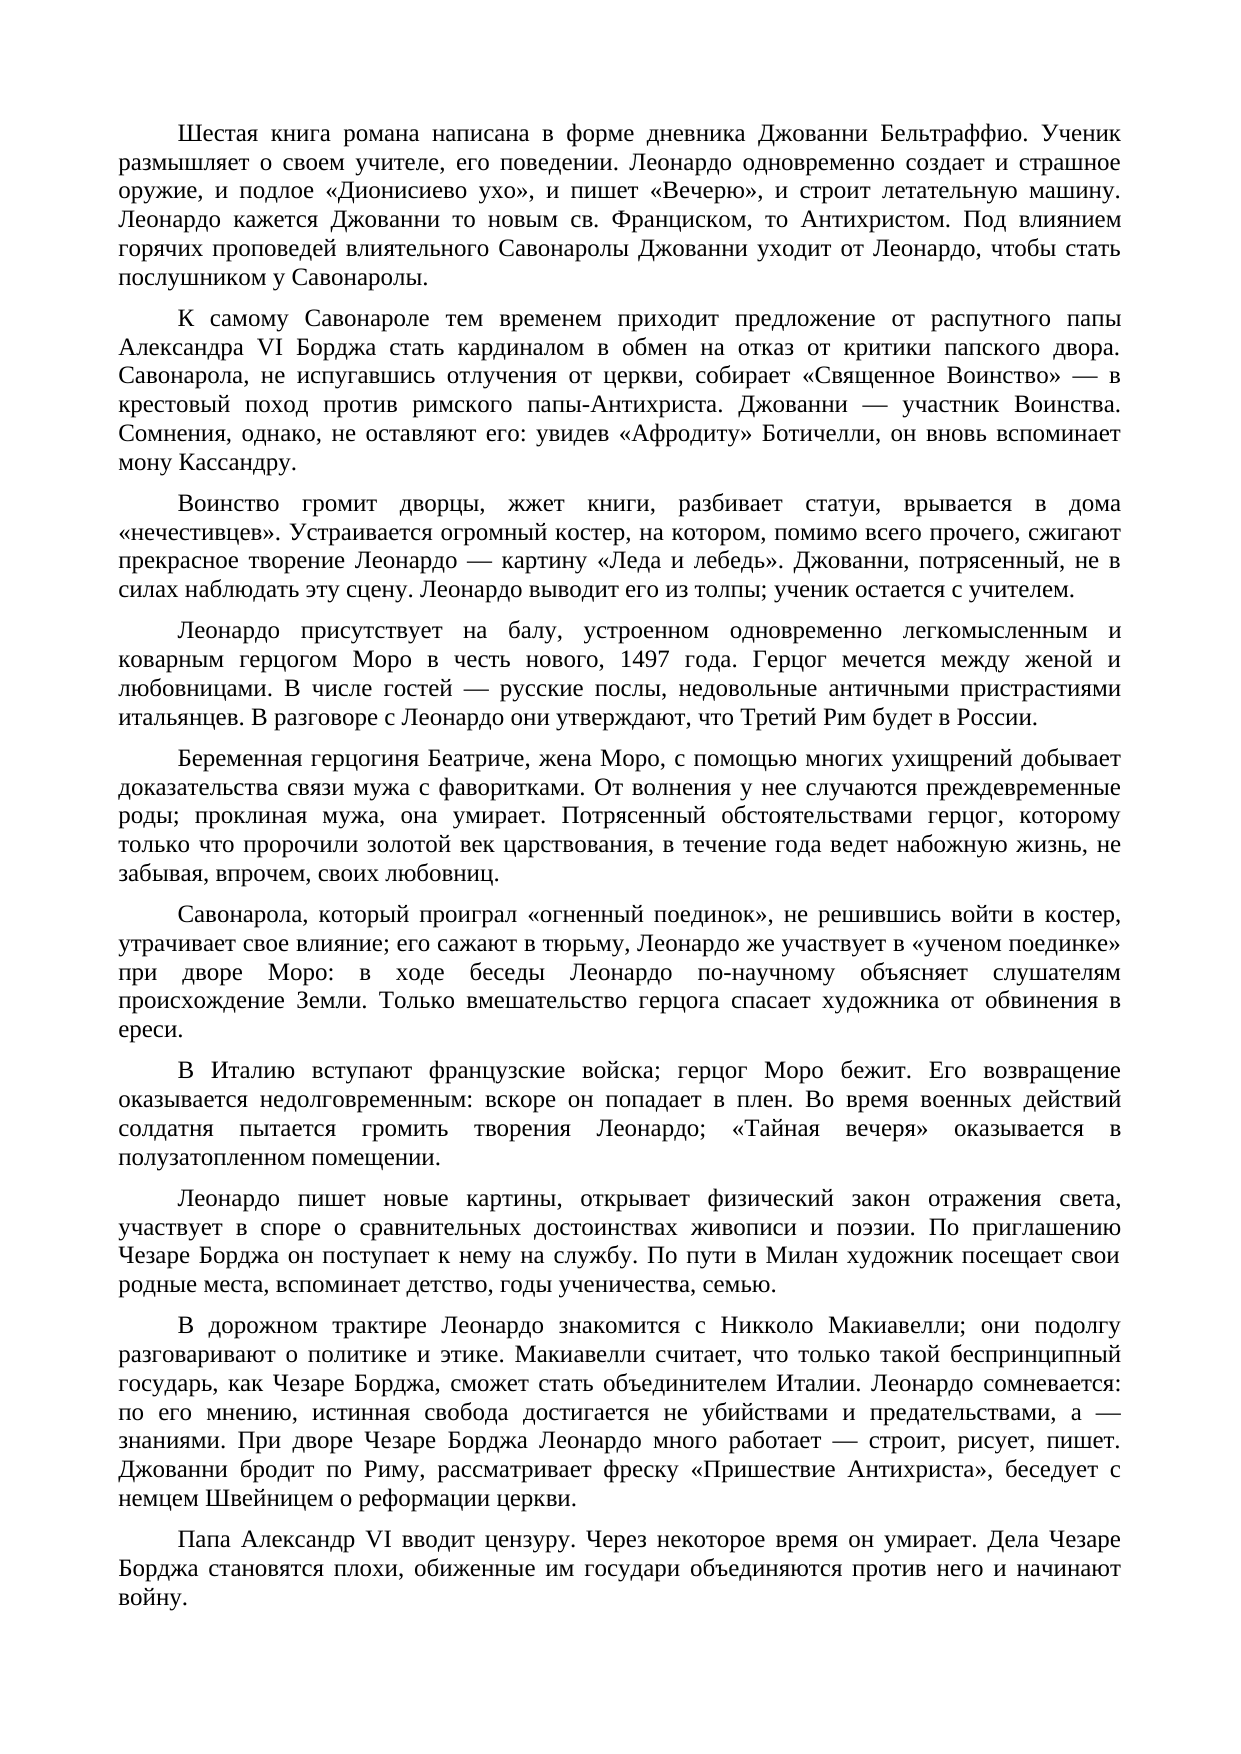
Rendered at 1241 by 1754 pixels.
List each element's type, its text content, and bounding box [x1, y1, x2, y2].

text Беременная герцогиня Беатриче, жена Моро, с помощью многих ухищрений добывает доказательства связи мужа с фаворитками. От волнения у нее случаются преждевременные роды; проклиная мужа, она умирает. Потрясенный обстоятельствами герцог, которому только что пророчили золотой век царствования, в течение года ведет набожную жизнь, не забывая, впрочем, своих любовниц. [118, 743, 1122, 887]
text Леонардо присутствует на балу, устроенном одновременно легкомысленным и коварным герцогом Моро в честь нового, 1497 года. Герцог мечется между женой и любовницами. В числе гостей — русские послы, недовольные античными пристрастиями итальянцев. В разговоре с Леонардо они утверждают, что Третий Рим будет в России. [118, 616, 1122, 731]
text К самому Савонароле тем временем приходит предложение от распутного папы Александра VI Борджа стать кардиналом в обмен на отказ от критики папского двора. Савонарола, не испугавшись отлучения от церкви, собирает «Священное Воинство» — в крестовый поход против римского папы-Антихриста. Джованни — участник Воинства. Сомнения, однако, не оставляют его: увидев «Афродиту» Ботичелли, он вновь вспоминает мону Кассандру. [118, 303, 1122, 476]
text В дорожном трактире Леонардо знакомится с Никколо Макиавелли; они подолгу разговаривают о политике и этике. Макиавелли считает, что только такой беспринципный государь, как Чезаре Борджа, сможет стать объединителем Италии. Леонардо сомневается: по его мнению, истинная свобода достигается не убийствами и предательствами, а — знаниями. При дворе Чезаре Борджа Леонардо много работает — строит, рисует, пишет. Джованни бродит по Риму, рассматривает фреску «Пришествие Антихриста», беседует с немцем Швейницем о реформации церкви. [118, 1311, 1122, 1512]
text В Италию вступают французские войска; герцог Моро бежит. Его возвращение оказывается недолговременным: вскоре он попадает в плен. Во время военных действий солдатня пытается громить творения Леонардо; «Тайная вечеря» оказывается в полузатопленном помещении. [118, 1056, 1122, 1171]
text Папа Александр VI вводит цензуру. Через некоторое время он умирает. Дела Чезаре Борджа становятся плохи, обиженные им государи объединяются против него и начинают войну. [118, 1524, 1122, 1611]
text Воинство громит дворцы, жжет книги, разбивает статуи, врывается в дома «нечестивцев». Устраивается огромный костер, на котором, помимо всего прочего, сжигают прекрасное творение Леонардо — картину «Леда и лебедь». Джованни, потрясенный, не в силах наблюдать эту сцену. Леонардо выводит его из толпы; ученик остается с учителем. [118, 488, 1122, 603]
text Шестая книга романа написана в форме дневника Джованни Бельтраффио. Ученик размышляет о своем учителе, его поведении. Леонардо одновременно создает и страшное оружие, и подлое «Дионисиево ухо», и пишет «Вечерю», и строит летательную машину. Леонардо кажется Джованни то новым св. Франциском, то Антихристом. Под влиянием горячих проповедей влиятельного Савонаролы Джованни уходит от Леонардо, чтобы стать послушником у Савонаролы. [118, 118, 1122, 291]
text Савонарола, который проиграл «огненный поединок», не решившись войти в костер, утрачивает свое влияние; его сажают в тюрьму, Леонардо же участвует в «ученом поединке» при дворе Моро: в ходе беседы Леонардо по-научному объясняет слушателям происхождение Земли. Только вмешательство герцога спасает художника от обвинения в ереси. [118, 899, 1122, 1043]
text Леонардо пишет новые картины, открывает физический закон отражения света, участвует в споре о сравнительных достоинствах живописи и поэзии. По приглашению Чезаре Борджа он поступает к нему на службу. По пути в Милан художник посещает свои родные места, вспоминает детство, годы ученичества, семью. [118, 1183, 1122, 1298]
